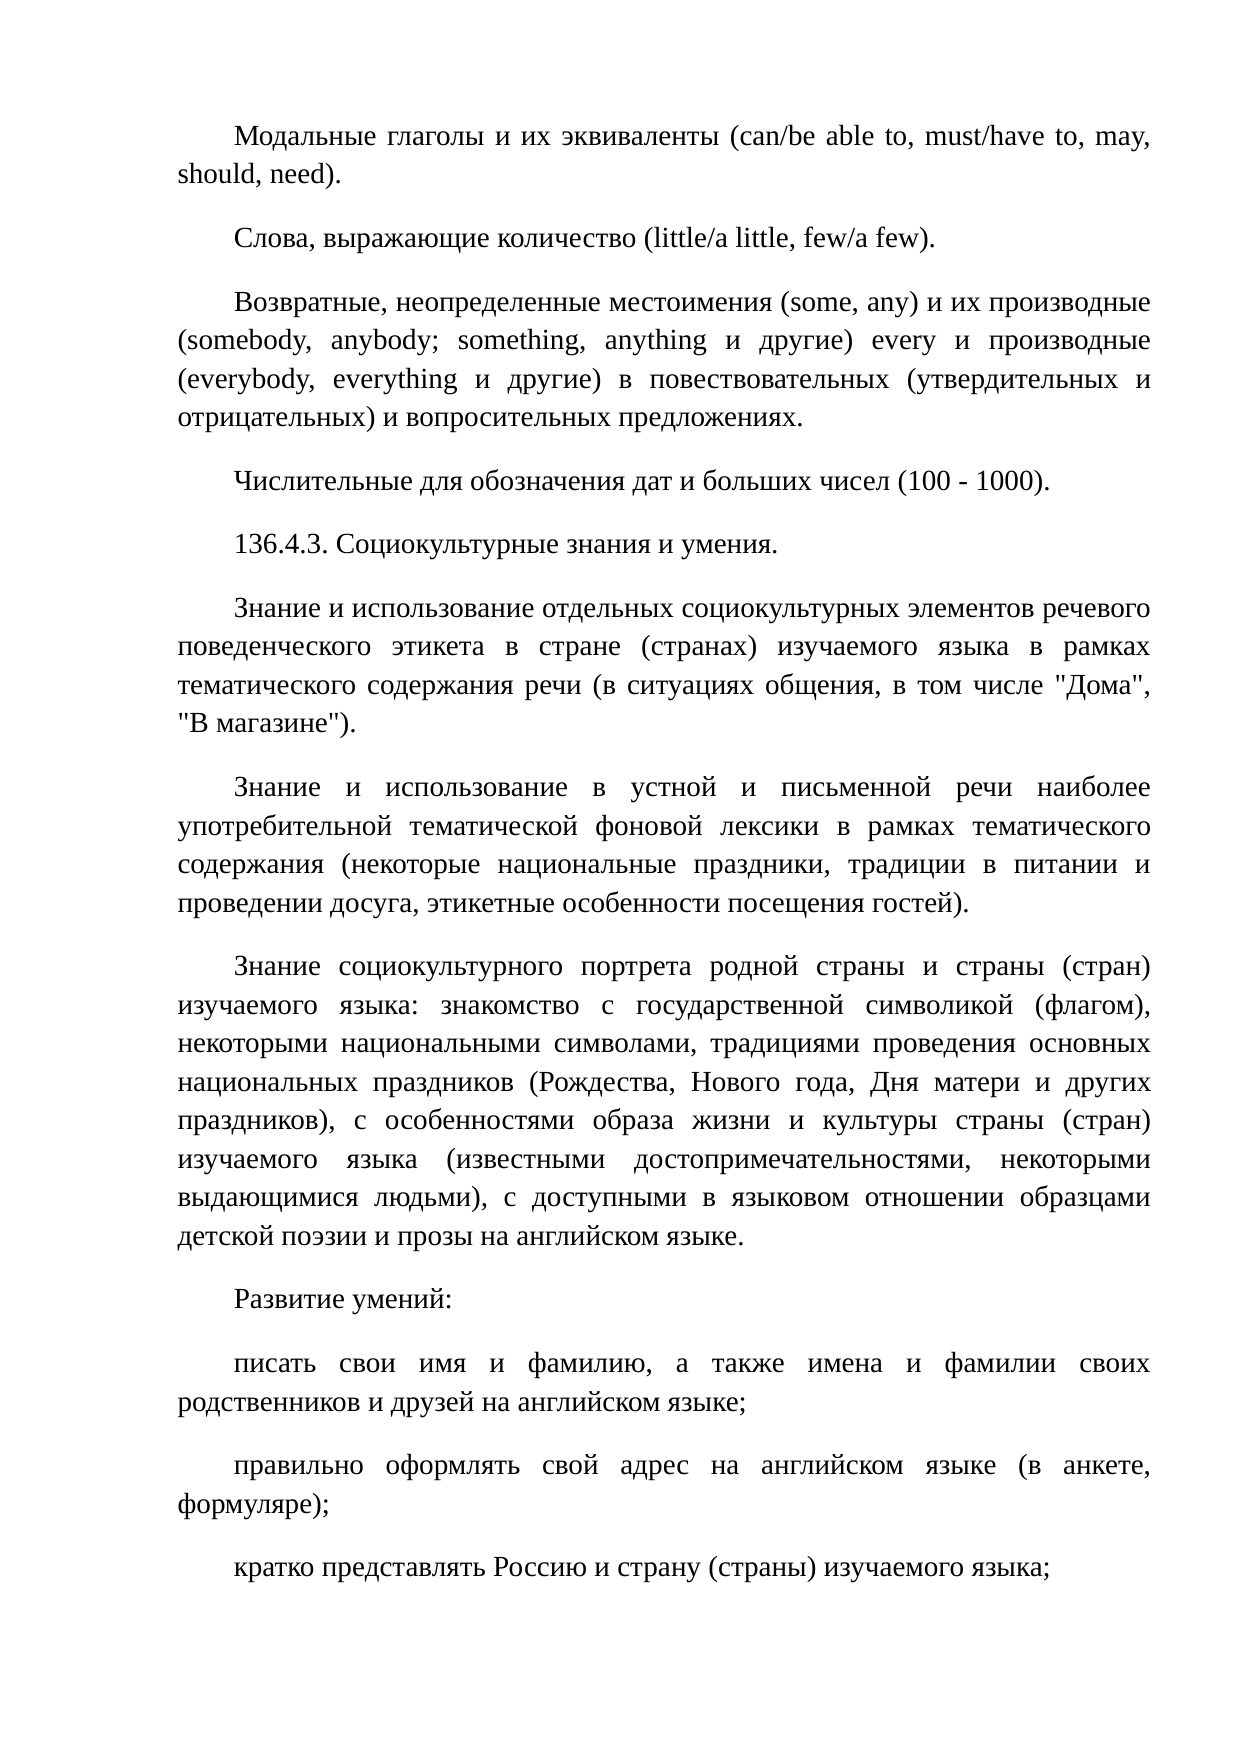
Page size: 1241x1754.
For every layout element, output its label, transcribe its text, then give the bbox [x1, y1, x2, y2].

text Развитие умений: [177, 1282, 1152, 1315]
text Возвратные, неопределенные местоимения (some, any) и их производные (somebody, anybody; something, anything и другие) every и производные (everybody, everything и другие) в повествовательных (утвердительных и отрицательных) и вопросительных предложениях. [177, 284, 1152, 433]
text Модальные глаголы и их эквиваленты (can/be able to, must/have to, may, should, need). [177, 118, 1152, 190]
text Слова, выражающие количество (little/a little, few/a few). [177, 220, 1152, 254]
text кратко представлять Россию и страну (страны) изучаемого языка; [177, 1549, 1152, 1583]
text 136.4.3. Социокультурные знания и умения. [177, 526, 1152, 560]
text Знание социокультурного портрета родной страны и страны (стран) изучаемого языка: знакомство с государственной символикой (флагом), некоторыми национальными символами, традициями проведения основных национальных праздников (Рождества, Нового года, Дня матери и других праздников), с особенностями образа жизни и культуры страны (стран) изучаемого языка (известными достопримечательностями, некоторыми выдающимися людьми), с доступными в языковом отношении образцами детской поэзии и прозы на английском языке. [177, 948, 1152, 1252]
text писать свои имя и фамилию, а также имена и фамилии своих родственников и друзей на английском языке; [177, 1345, 1152, 1417]
text Знание и использование отдельных социокультурных элементов речевого поведенческого этикета в стране (странах) изучаемого языка в рамках тематического содержания речи (в ситуациях общения, в том числе "Дома", "В магазине"). [177, 590, 1152, 739]
text правильно оформлять свой адрес на английском языке (в анкете, формуляре); [177, 1447, 1152, 1519]
text Знание и использование в устной и письменной речи наиболее употребительной тематической фоновой лексики в рамках тематического содержания (некоторые национальные праздники, традиции в питании и проведении досуга, этикетные особенности посещения гостей). [177, 769, 1152, 918]
text Числительные для обозначения дат и больших чисел (100 - 1000). [177, 463, 1152, 496]
